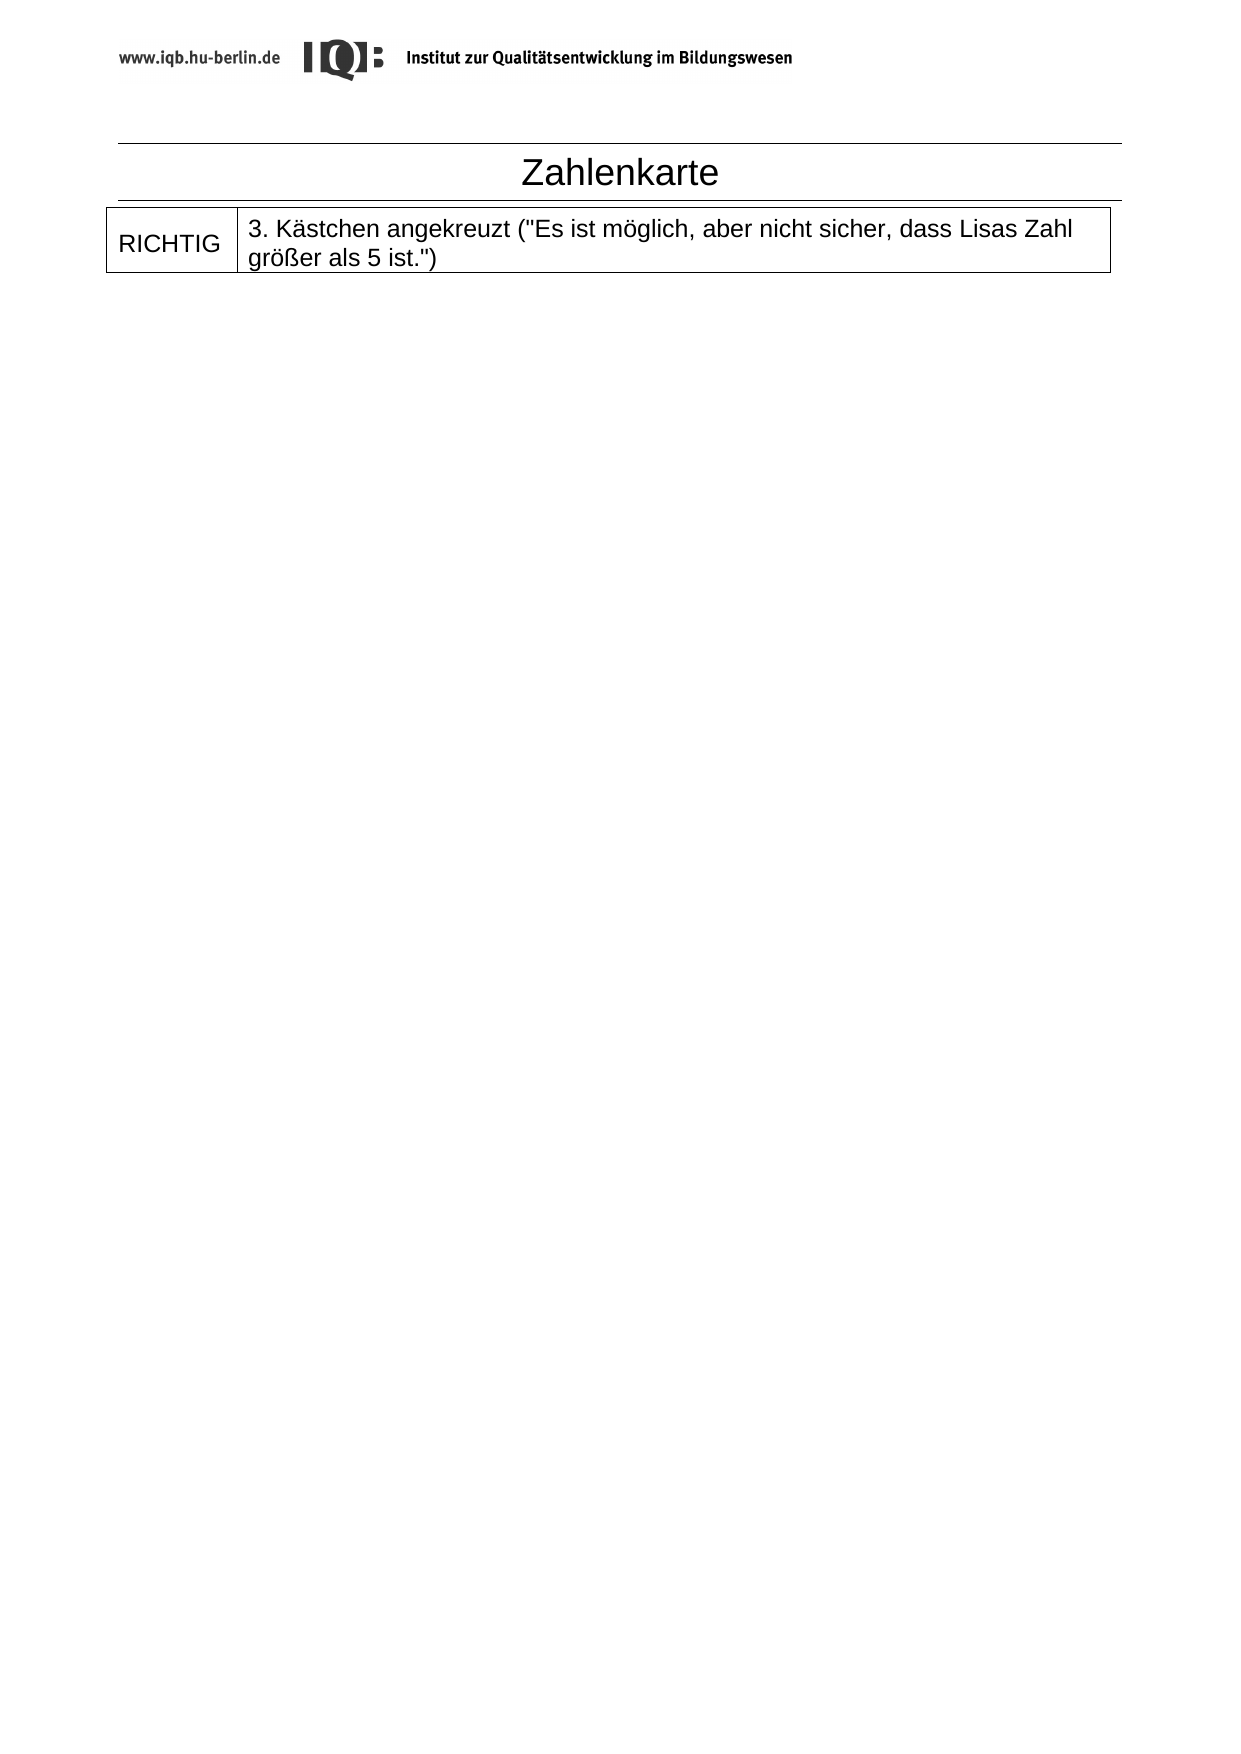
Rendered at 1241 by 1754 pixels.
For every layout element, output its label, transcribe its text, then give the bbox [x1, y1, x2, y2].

text Zahlenkarte [118, 144, 1122, 200]
table_header RICHTIG [107, 208, 237, 272]
table_header 3. Kästchen angekreuzt ("Es ist möglich, aber nicht sicher, dass Lisas Zahl größer als 5 ist.") [238, 208, 1110, 272]
